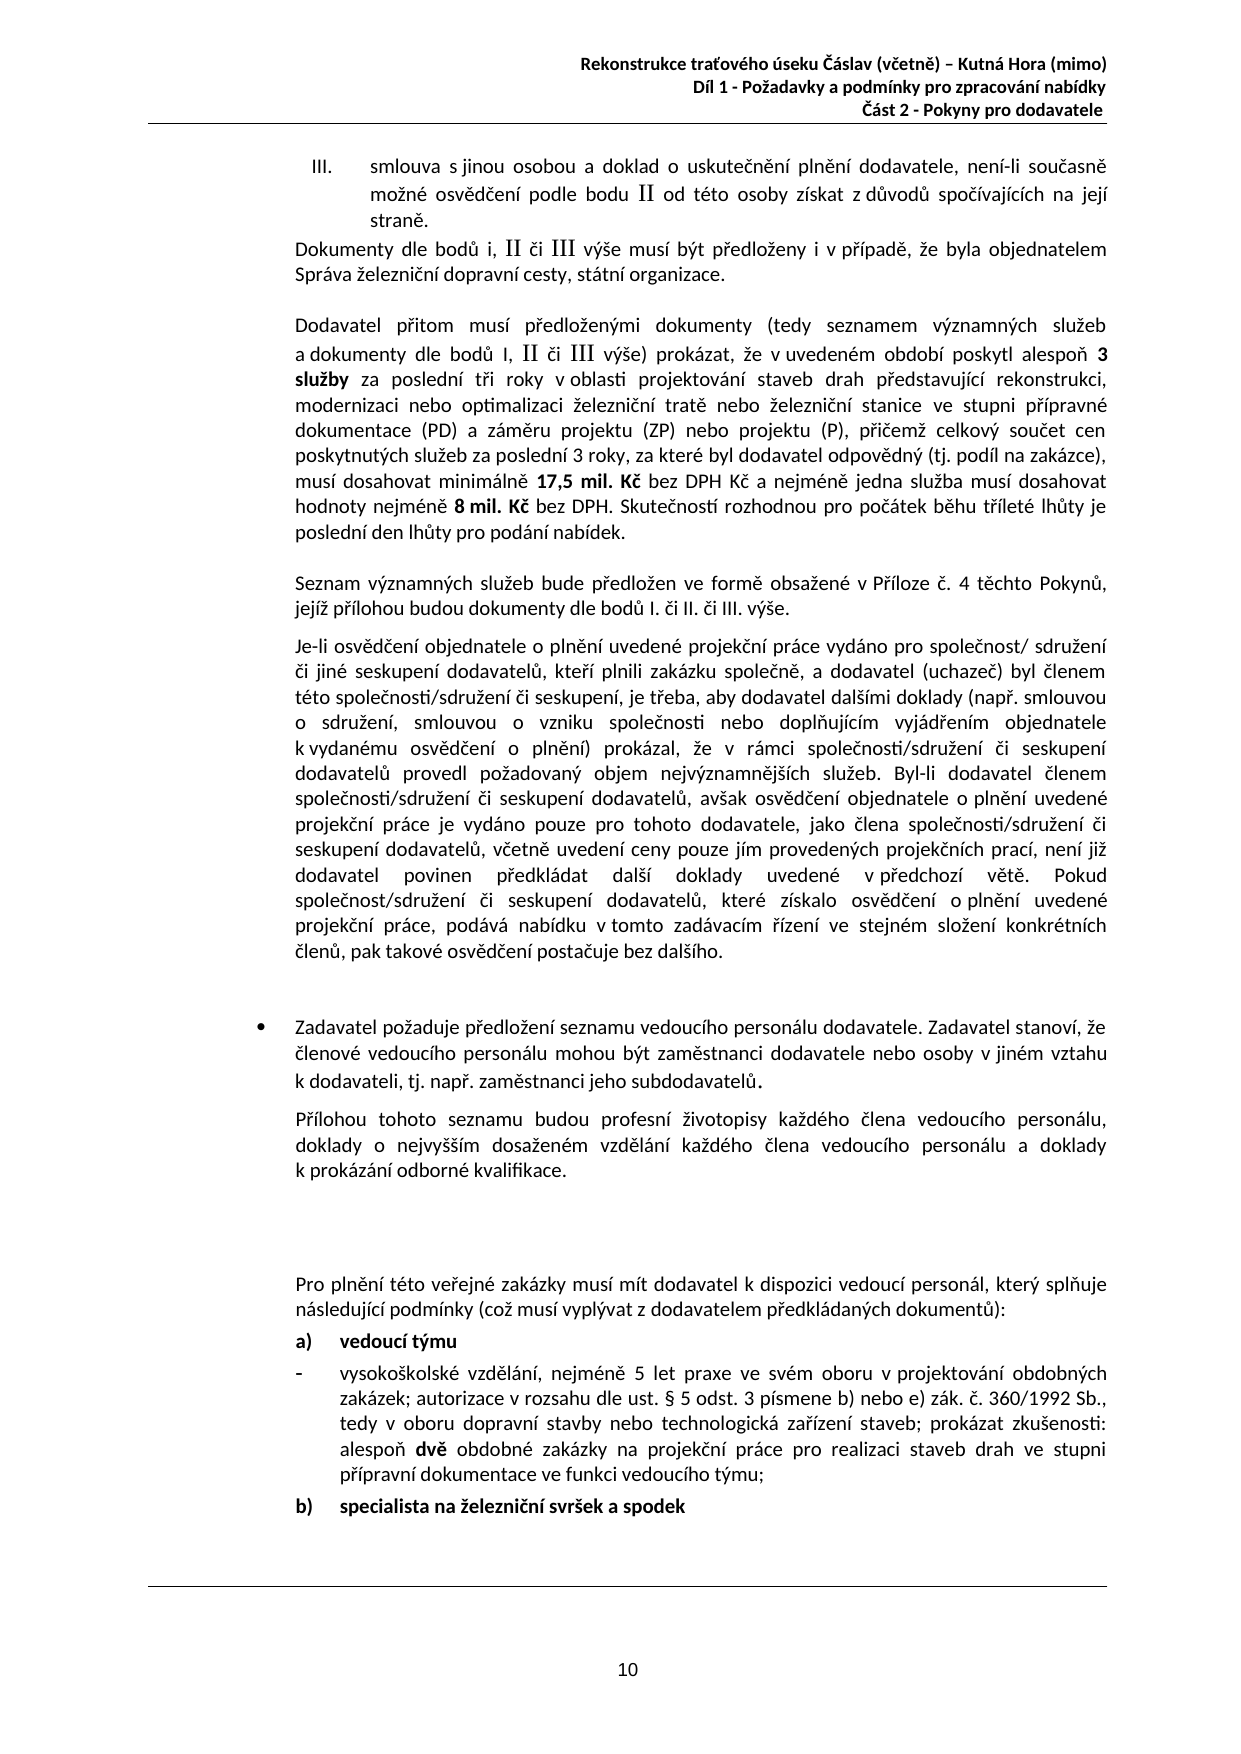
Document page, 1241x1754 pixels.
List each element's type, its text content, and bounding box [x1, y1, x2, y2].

list smlouva s jinou osobou a doklad o uskutečnění plnění dodavatele, není-li současně možné osvědčení podle bodu II od této osoby získat z důvodů spočívajících na její straně. [332, 153, 1107, 233]
text Seznam významných služeb bude předložen ve formě obsažené v Příloze č. 4 těchto Pokynů, jejíž přílohou budou dokumenty dle bodů I. či II. či III. výše. [295, 570, 1107, 621]
text Dodavatel přitom musí předloženými dokumenty (tedy seznamem významných služeb a dokumenty dle bodů I, II či III výše) prokázat, že v uvedeném období poskytl alespoň 3 služby za poslední tři roky v oblasti projektování staveb drah představující rekonstrukci, modernizaci nebo optimalizaci železniční tratě nebo železniční stanice ve stupni přípravné dokumentace (PD) a záměru projektu (ZP) nebo projektu (P), přičemž celkový součet cen poskytnutých služeb za poslední 3 roky, za které byl dodavatel odpovědný (tj. podíl na zakázce), musí dosahovat minimálně 17,5 mil. Kč bez DPH Kč a nejméně jedna služba musí dosahovat hodnoty nejméně 8 mil. Kč bez DPH. Skutečností rozhodnou pro počátek běhu tříleté lhůty je poslední den lhůty pro podání nabídek. [295, 312, 1107, 544]
text Dokumenty dle bodů i, II či III výše musí být předloženy i v případě, že byla objednatelem Správa železniční dopravní cesty, státní organizace. [295, 233, 1107, 287]
list specialista na železniční svršek a spodek [295, 1493, 1107, 1518]
list Zadavatel požaduje předložení seznamu vedoucího personálu dodavatele. Zadavatel stanoví, že členové vedoucího personálu mohou být zaměstnanci dodavatele nebo osoby v jiném vztahu k dodavateli, tj. např. zaměstnanci jeho subdodavatelů. [257, 1014, 1107, 1094]
text Pro plnění této veřejné zakázky musí mít dodavatel k dispozici vedoucí personál, který splňuje následující podmínky (což musí vyplývat z dodavatelem předkládaných dokumentů): [295, 1271, 1107, 1322]
text Přílohou tohoto seznamu budou profesní životopisy každého člena vedoucího personálu, doklady o nejvyšším dosaženém vzdělání každého člena vedoucího personálu a doklady k prokázání odborné kvalifikace. [295, 1106, 1107, 1183]
list vedoucí týmu [295, 1328, 1107, 1353]
list vysokoškolské vzdělání, nejméně 5 let praxe ve svém oboru v projektování obdobných zakázek; autorizace v rozsahu dle ust. § 5 odst. 3 písmene b) nebo e) zák. č. 360/1992 Sb., tedy v oboru dopravní stavby nebo technologická zařízení staveb; prokázat zkušenosti: alespoň dvě obdobné zakázky na projekční práce pro realizaci staveb drah ve stupni přípravní dokumentace ve funkci vedoucího týmu; [295, 1360, 1107, 1487]
text Je-li osvědčení objednatele o plnění uvedené projekční práce vydáno pro společnost/ sdružení či jiné seskupení dodavatelů, kteří plnili zakázku společně, a dodavatel (uchazeč) byl členem této společnosti/sdružení či seskupení, je třeba, aby dodavatel dalšími doklady (např. smlouvou o sdružení, smlouvou o vzniku společnosti nebo doplňujícím vyjádřením objednatele k vydanému osvědčení o plnění) prokázal, že v rámci společnosti/sdružení či seskupení dodavatelů provedl požadovaný objem nejvýznamnějších služeb. Byl-li dodavatel členem společnosti/sdružení či seskupení dodavatelů, avšak osvědčení objednatele o plnění uvedené projekční práce je vydáno pouze pro tohoto dodavatele, jako člena společnosti/sdružení či seskupení dodavatelů, včetně uvedení ceny pouze jím provedených projekčních prací, není již dodavatel povinen předkládat další doklady uvedené v předchozí větě. Pokud společnost/sdružení či seskupení dodavatelů, které získalo osvědčení o plnění uvedené projekční práce, podává nabídku v tomto zadávacím řízení ve stejném složení konkrétních členů, pak takové osvědčení postačuje bez dalšího. [295, 633, 1107, 963]
